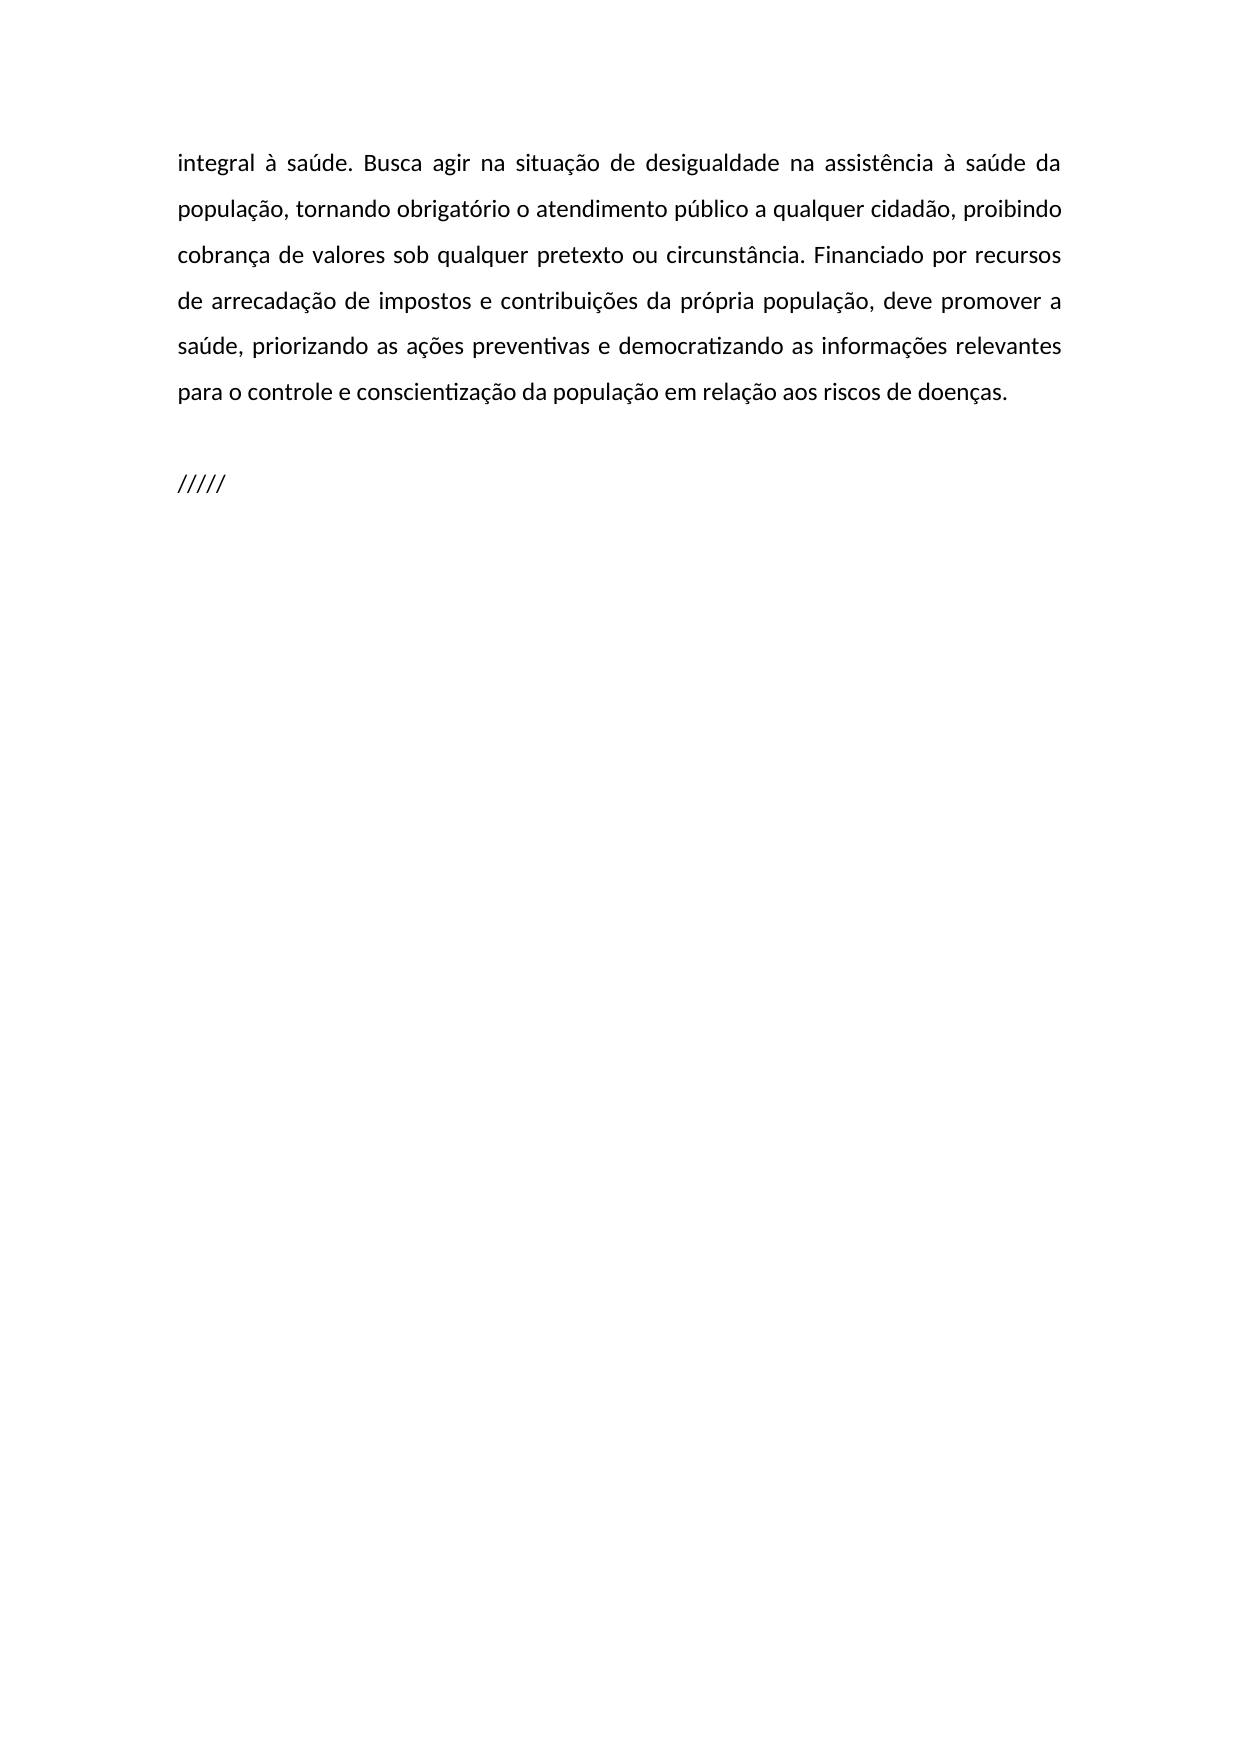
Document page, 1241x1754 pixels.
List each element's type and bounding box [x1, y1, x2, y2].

text [177, 148, 1063, 407]
